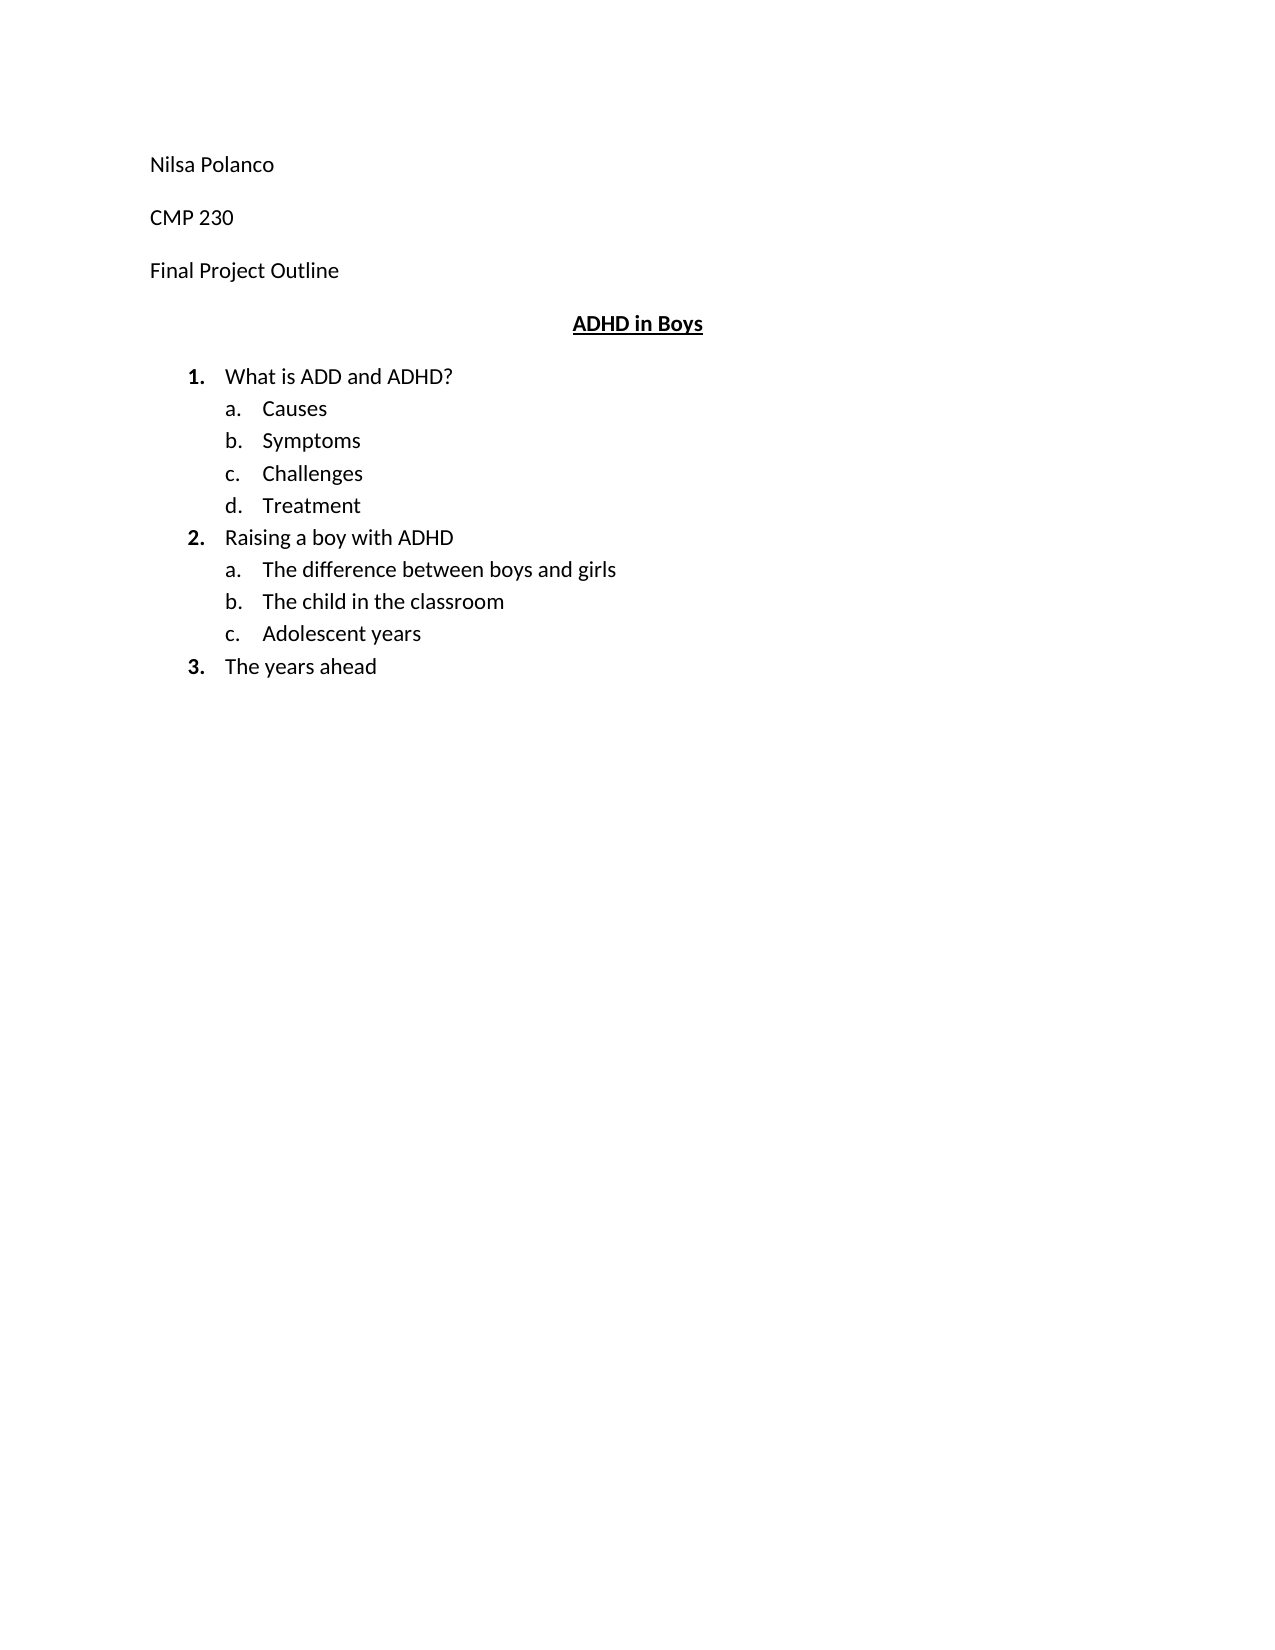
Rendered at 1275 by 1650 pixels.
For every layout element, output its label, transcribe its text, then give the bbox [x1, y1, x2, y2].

list Causes [225, 394, 1125, 422]
list Raising a boy with ADHD [187, 523, 1125, 551]
list The years ahead [187, 652, 1125, 680]
list Challenges [225, 459, 1125, 487]
list Symptoms [225, 426, 1125, 454]
text Nilsa Polanco [150, 150, 1125, 178]
text CMP 230 [150, 203, 1125, 231]
text Final Project Outline [150, 256, 1125, 284]
list The difference between boys and girls [225, 555, 1125, 583]
list What is ADD and ADHD? [187, 362, 1125, 390]
list Treatment [225, 491, 1125, 519]
text ADHD in Boys [150, 309, 1125, 337]
list The child in the classroom [225, 587, 1125, 615]
list Adolescent years [225, 619, 1125, 648]
